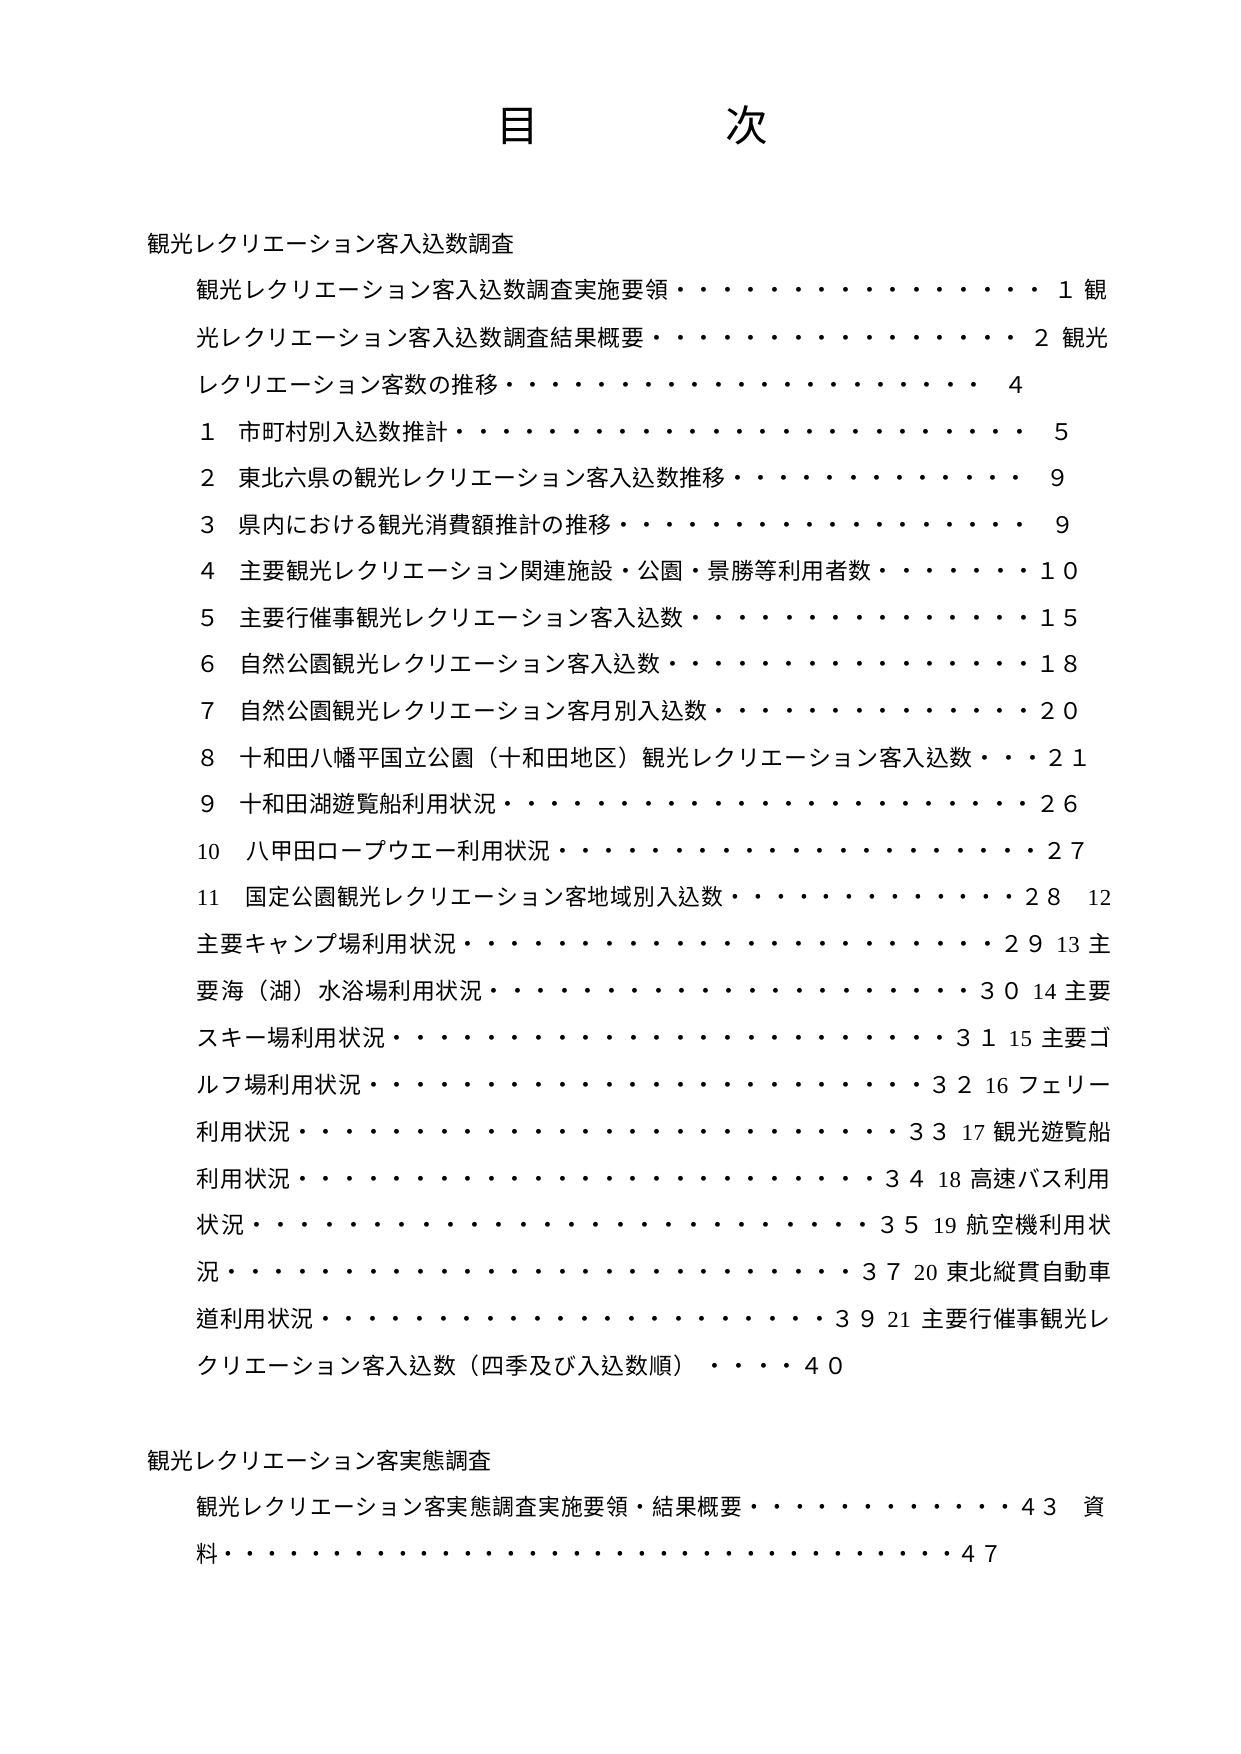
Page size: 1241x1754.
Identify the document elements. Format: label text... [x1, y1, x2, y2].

text 目 次 [496, 96, 1146, 154]
list 国定公園観光レクリエーション客地域別入込数・・・・・・・・・・・・・２８ 12 主要キャンプ場利用状況・・・・・・・・・・・・・・・・・・・・・・・２９ 13 主要海（湖）水浴場利用状況・・・・・・・・・・・・・・・・・・・・・３０ 14 主要スキー場利用状況・・・・・・・・・・・・・・・・・・・・・・・・３１ 15 主要ゴルフ場利用状況・・・・・・・・・・・・・・・・・・・・・・・・３２ 16 フェリー利用状況・・・・・・・・・・・・・・・・・・・・・・・・・・３３ 17 観光遊覧船利用状況・・・・・・・・・・・・・・・・・・・・・・・・・３４ 18 高速バス利用状況・・・・・・・・・・・・・・・・・・・・・・・・・・３５ 19 航空機利用状況・・・・・・・・・・・・・・・・・・・・・・・・・・・３７ 20 東北縦貫自動車道利用状況・・・・・・・・・・・・・・・・・・・・・・３９ 21 主要行催事観光レクリエーション客入込数（四季及び入込数順） ・・・・４０ [197, 881, 1111, 1381]
text 観光レクリエーション客実態調査実施要領・結果概要・・・・・・・・・・・・４３ 資料・・・・・・・・・・・・・・・・・・・・・・・・・・・・・・・・・・４７ [196, 1491, 1109, 1570]
text １ 市町村別入込数推計・・・・・・・・・・・・・・・・・・・・・・・・・ ５ [196, 416, 1146, 447]
text ９ 十和田湖遊覧船利用状況・・・・・・・・・・・・・・・・・・・・・・・２６ [196, 788, 1146, 819]
text ４ 主要観光レクリエーション関連施設・公園・景勝等利用者数・・・・・・・１０ [196, 555, 1146, 586]
text ５ 主要行催事観光レクリエーション客入込数・・・・・・・・・・・・・・・１５ [196, 602, 1146, 633]
list 八甲田ロープウエー利用状況・・・・・・・・・・・・・・・・・・・・・２７ [197, 835, 1146, 866]
text 観光レクリエーション客入込数調査 [147, 228, 1146, 259]
text ８ 十和田八幡平国立公園（十和田地区）観光レクリエーション客入込数・・・２１ [196, 742, 1146, 773]
text ７ 自然公園観光レクリエーション客月別入込数・・・・・・・・・・・・・・２０ [196, 695, 1146, 726]
text ３ 県内における観光消費額推計の推移・・・・・・・・・・・・・・・・・・ ９ [196, 508, 1146, 540]
text ６ 自然公園観光レクリエーション客入込数・・・・・・・・・・・・・・・・１８ [196, 648, 1146, 679]
text 観光レクリエーション客入込数調査実施要領・・・・・・・・・・・・・・・・ １ 観光レクリエーション客入込数調査結果概要・・・・・・・・・・・・・・・・ ２ 観光レクリエーション客数の推移・・・・・・・・・・・・・・・・・・・・・ ４ [196, 274, 1109, 400]
text ２ 東北六県の観光レクリエーション客入込数推移・・・・・・・・・・・・・ ９ [196, 462, 1146, 493]
text 観光レクリエーション客実態調査 [147, 1445, 1146, 1476]
